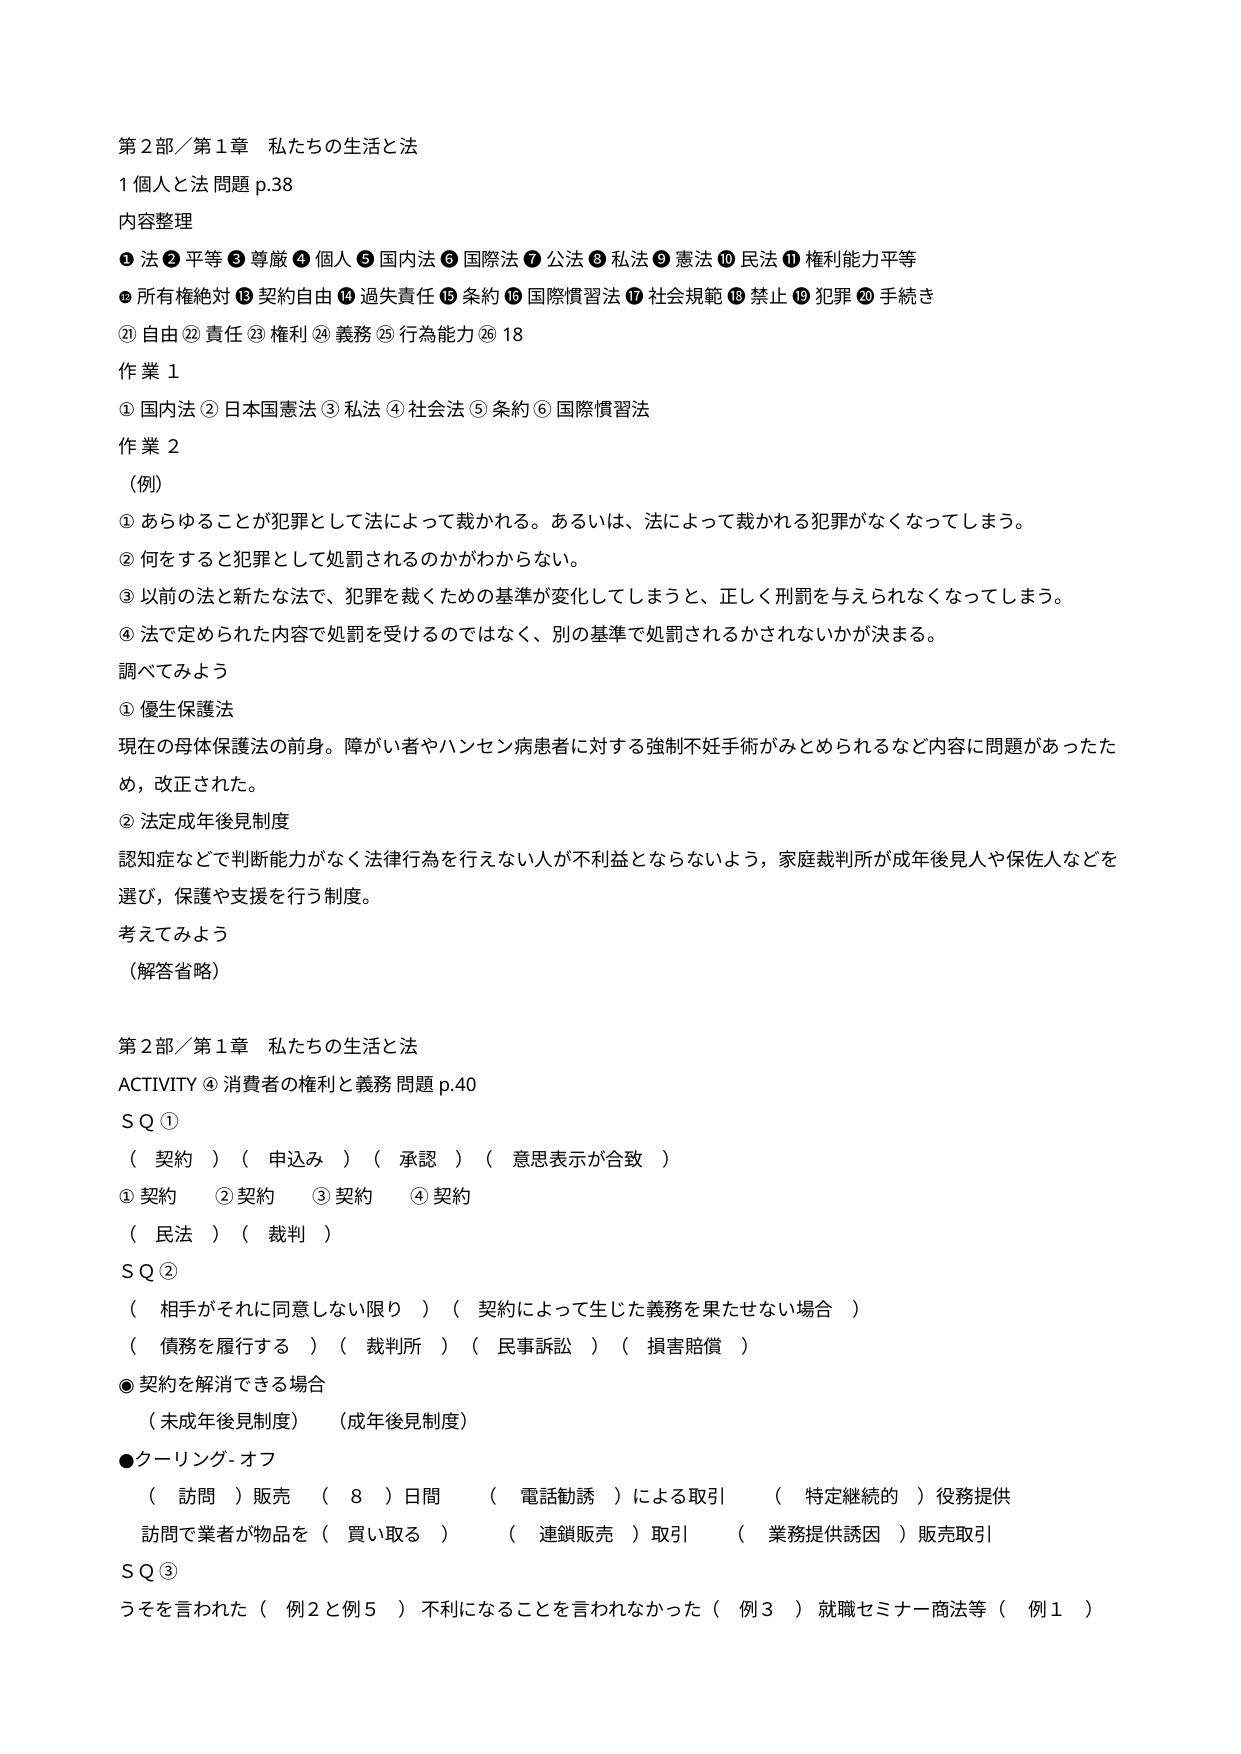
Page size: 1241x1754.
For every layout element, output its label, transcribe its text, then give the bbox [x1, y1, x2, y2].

text 作 業 ２ [118, 427, 1122, 464]
text ❶ 法 ❷ 平等 ❸ 尊厳 ❹ 個人 ❺ 国内法 ❻ 国際法 ❼ 公法 ❽ 私法 ❾ 憲法 ❿ 民法 ⓫ 権利能力平等 [118, 239, 1122, 277]
text うそを言われた（ 例２と例５ ） 不利になることを言われなかった（ 例３ ） 就職セミナー商法等（ 例１ ） [118, 1589, 1122, 1627]
text ④ 法で定められた内容で処罰を受けるのではなく、別の基準で処罰されるかされないかが決まる。 [118, 614, 1122, 652]
text 考えてみよう [118, 914, 1122, 952]
text 第２部／第１章 私たちの生活と法 [118, 1027, 1122, 1064]
text 第２部／第１章 私たちの生活と法 [118, 127, 1122, 164]
text 内容整理 [118, 202, 1122, 239]
text （ 債務を履行する ）（ 裁判所 ）（ 民事訴訟 ）（ 損害賠償 ） [118, 1327, 1122, 1364]
text （ 契約 ）（ 申込み ）（ 承認 ）（ 意思表示が合致 ） [118, 1139, 1122, 1177]
text 現在の母体保護法の前身。障がい者やハンセン病患者に対する強制不妊手術がみとめられるなど内容に問題があったため，改正された。 [118, 727, 1122, 802]
text ⓬ 所有権絶対 ⓭ 契約自由 ⓮ 過失責任 ⓯ 条約 ⓰ 国際慣習法 ⓱ 社会規範 ⓲ 禁止 ⓳ 犯罪 ⓴ 手続き [118, 277, 1122, 314]
text ◉ 契約を解消できる場合 [118, 1364, 1122, 1402]
text 認知症などで判断能力がなく法律行為を行えない人が不利益とならないよう，家庭裁判所が成年後見人や保佐人などを選び，保護や支援を行う制度。 [118, 839, 1122, 914]
text （ 相手がそれに同意しない限り ）（ 契約によって生じた義務を果たせない場合 ） [118, 1289, 1122, 1327]
text （ 訪問 ）販売 （ ８ ）日間 （ 電話勧誘 ）による取引 （ 特定継続的 ）役務提供 [118, 1477, 1122, 1514]
text ③ 以前の法と新たな法で、犯罪を裁くための基準が変化してしまうと、正しく刑罰を与えられなくなってしまう。 [118, 577, 1122, 614]
text （解答省略） [118, 952, 1122, 989]
text ② 何をすると犯罪として処罰されるのかがわからない。 [118, 539, 1122, 577]
text ＳＱ ③ [118, 1552, 1122, 1589]
text ACTIVITY ④ 消費者の権利と義務 問題 p.40 [118, 1064, 1122, 1102]
text 1 個人と法 問題 p.38 [118, 164, 1122, 202]
text ＳＱ ② [118, 1252, 1122, 1289]
text （ 未成年後見制度） （成年後見制度） [118, 1402, 1122, 1439]
text ●クーリング- オフ [118, 1439, 1122, 1477]
text ① 優生保護法 [118, 689, 1122, 727]
text ① 契約 ② 契約 ③ 契約 ④ 契約 [118, 1177, 1122, 1214]
text （例） [118, 464, 1122, 502]
text ① 国内法 ② 日本国憲法 ③ 私法 ④ 社会法 ⑤ 条約 ⑥ 国際慣習法 [118, 389, 1122, 427]
text 訪問で業者が物品を（ 買い取る ） （ 連鎖販売 ）取引 （ 業務提供誘因 ）販売取引 [118, 1514, 1122, 1552]
text ② 法定成年後見制度 [118, 802, 1122, 839]
text 作 業 １ [118, 352, 1122, 389]
text ＳＱ ① [118, 1102, 1122, 1139]
text 調べてみよう [118, 652, 1122, 689]
text ① あらゆることが犯罪として法によって裁かれる。あるいは、法によって裁かれる犯罪がなくなってしまう。 [118, 502, 1122, 539]
text （ 民法 ）（ 裁判 ） [118, 1214, 1122, 1252]
text ㉑ 自由 ㉒ 責任 ㉓ 権利 ㉔ 義務 ㉕ 行為能力 ㉖ 18 [118, 314, 1122, 352]
